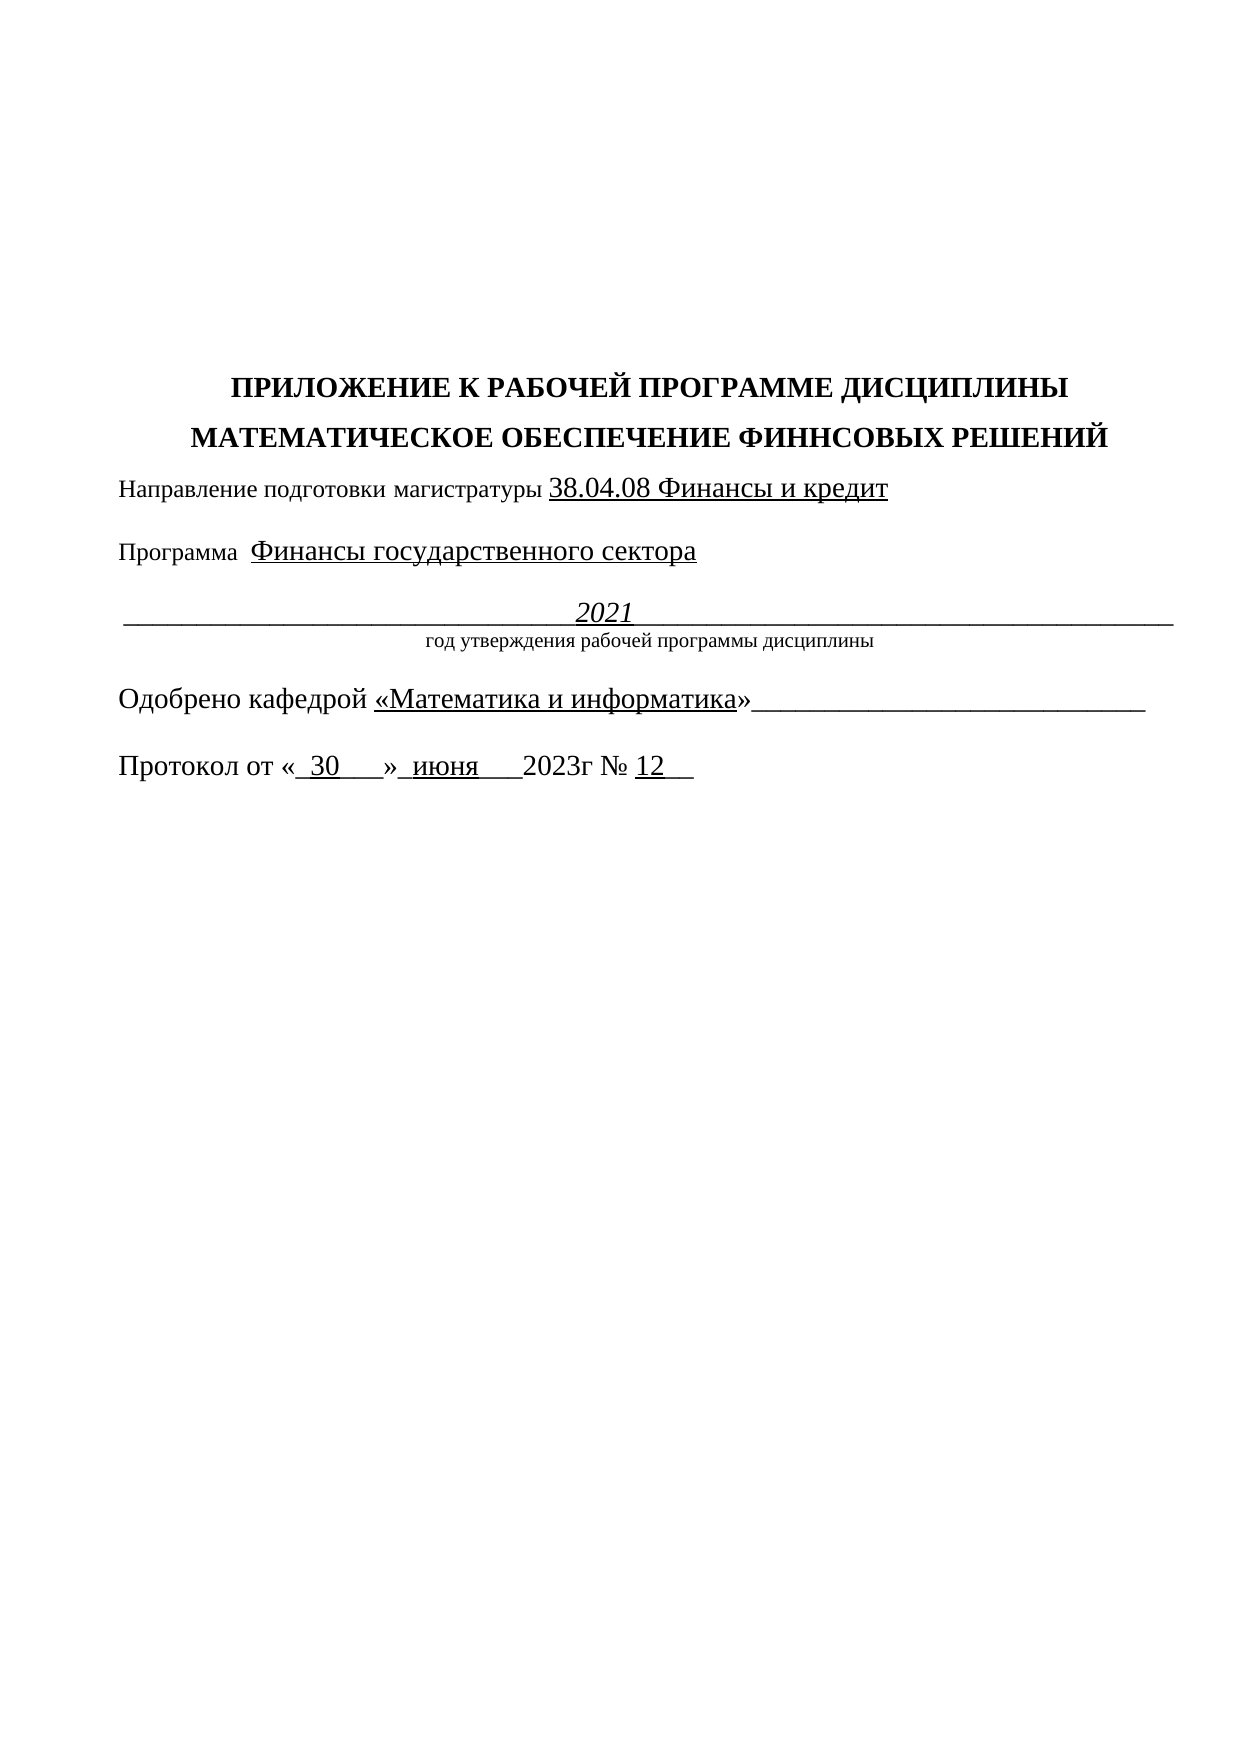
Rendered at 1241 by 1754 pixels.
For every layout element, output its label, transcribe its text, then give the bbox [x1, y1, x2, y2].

text Направление подготовки магистратуры 38.04.08 Финансы и кредит [118, 470, 1181, 504]
text ПРИЛОЖЕНИЕ К РАБОЧЕЙ ПРОГРАММЕ ДИСЦИПЛИНЫ [118, 370, 1181, 403]
text Программа Финансы государственного сектора [118, 533, 1181, 566]
text Одобрено кафедрой «Математика и информатика»___________________________ [118, 681, 1181, 715]
text Протокол от «_30___»_июня___2023г № 12__ [118, 748, 1181, 782]
text МАТЕМАТИЧЕСКОЕ ОБЕСПЕЧЕНИЕ ФИННСОВЫХ РЕШЕНИЙ [118, 420, 1181, 453]
text _______________________________2021_____________________________________ [118, 595, 1181, 628]
text год утверждения рабочей программы дисциплины [118, 628, 1181, 652]
